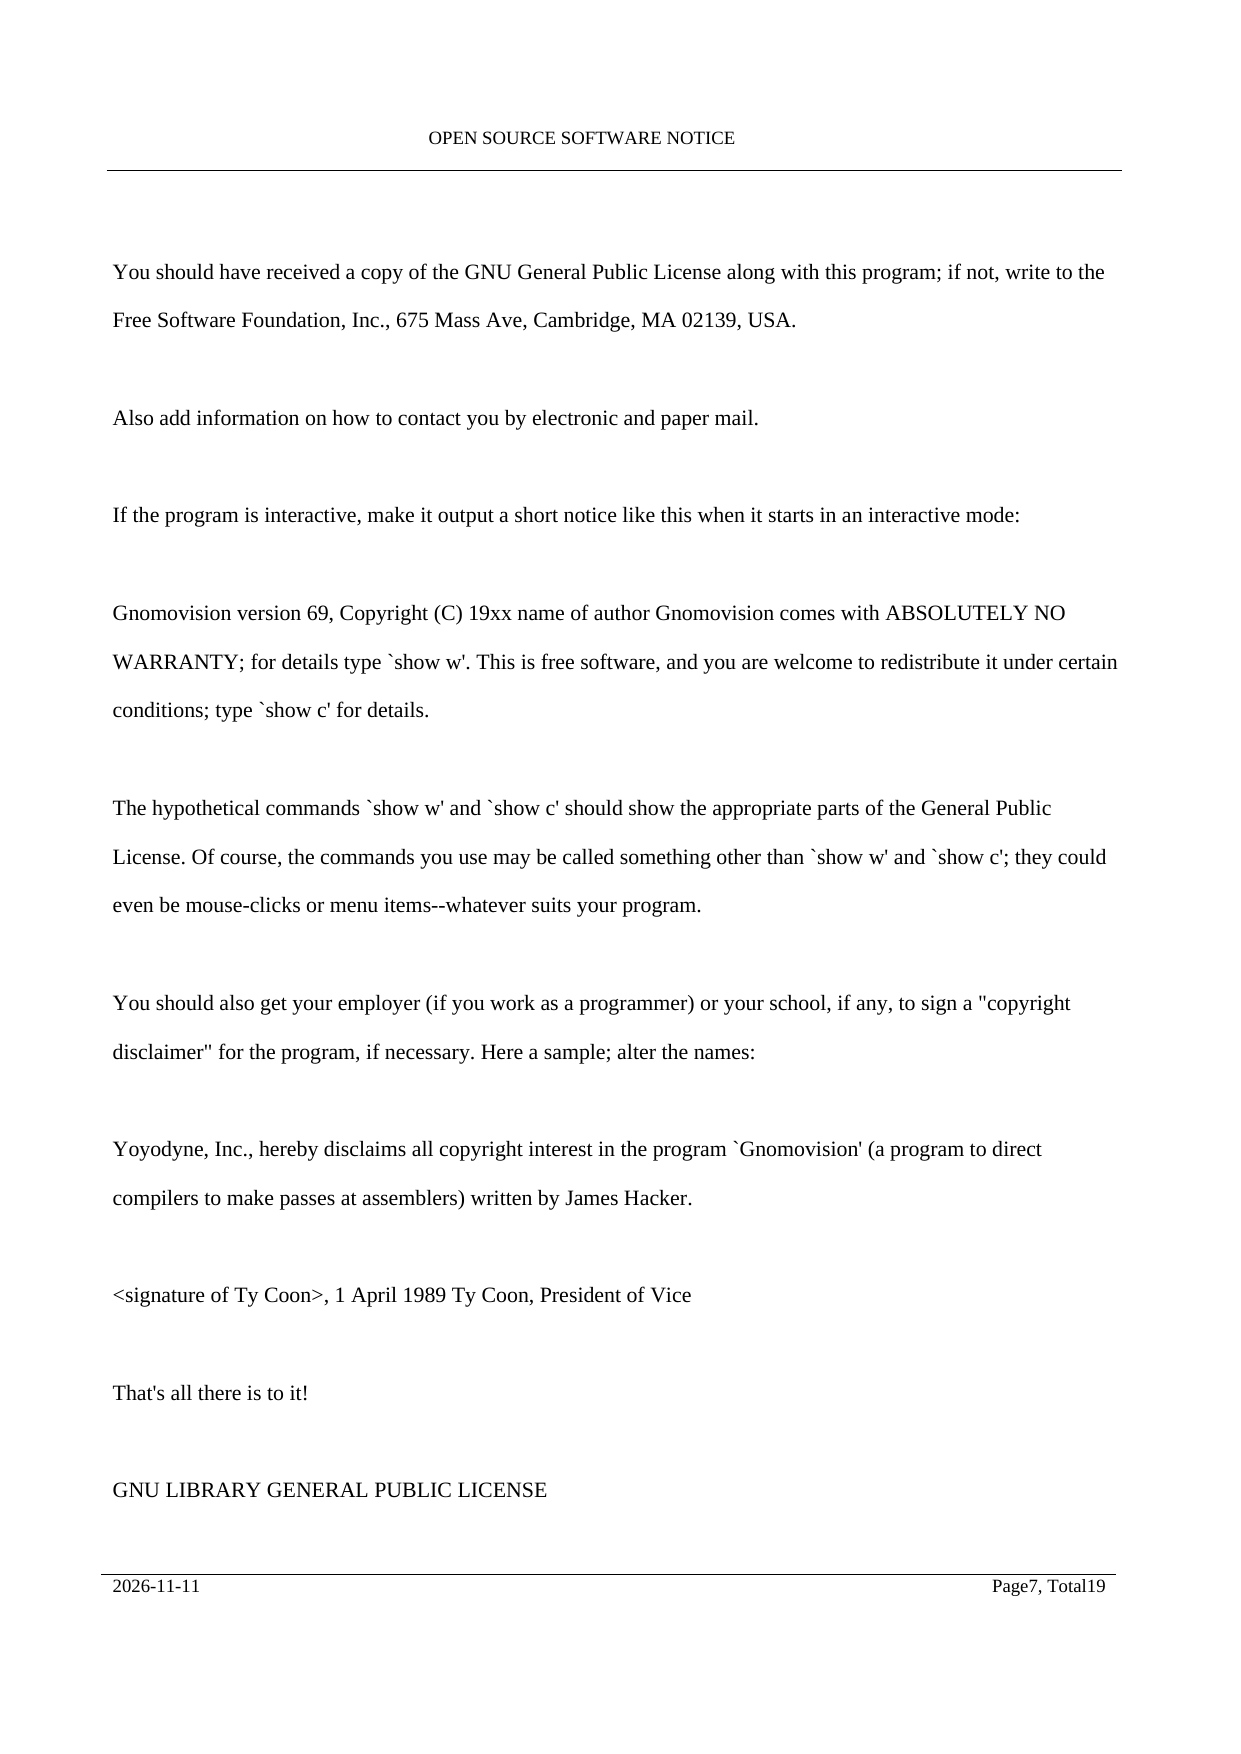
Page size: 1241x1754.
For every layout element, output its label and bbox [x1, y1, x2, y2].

text [112, 206, 1128, 1506]
